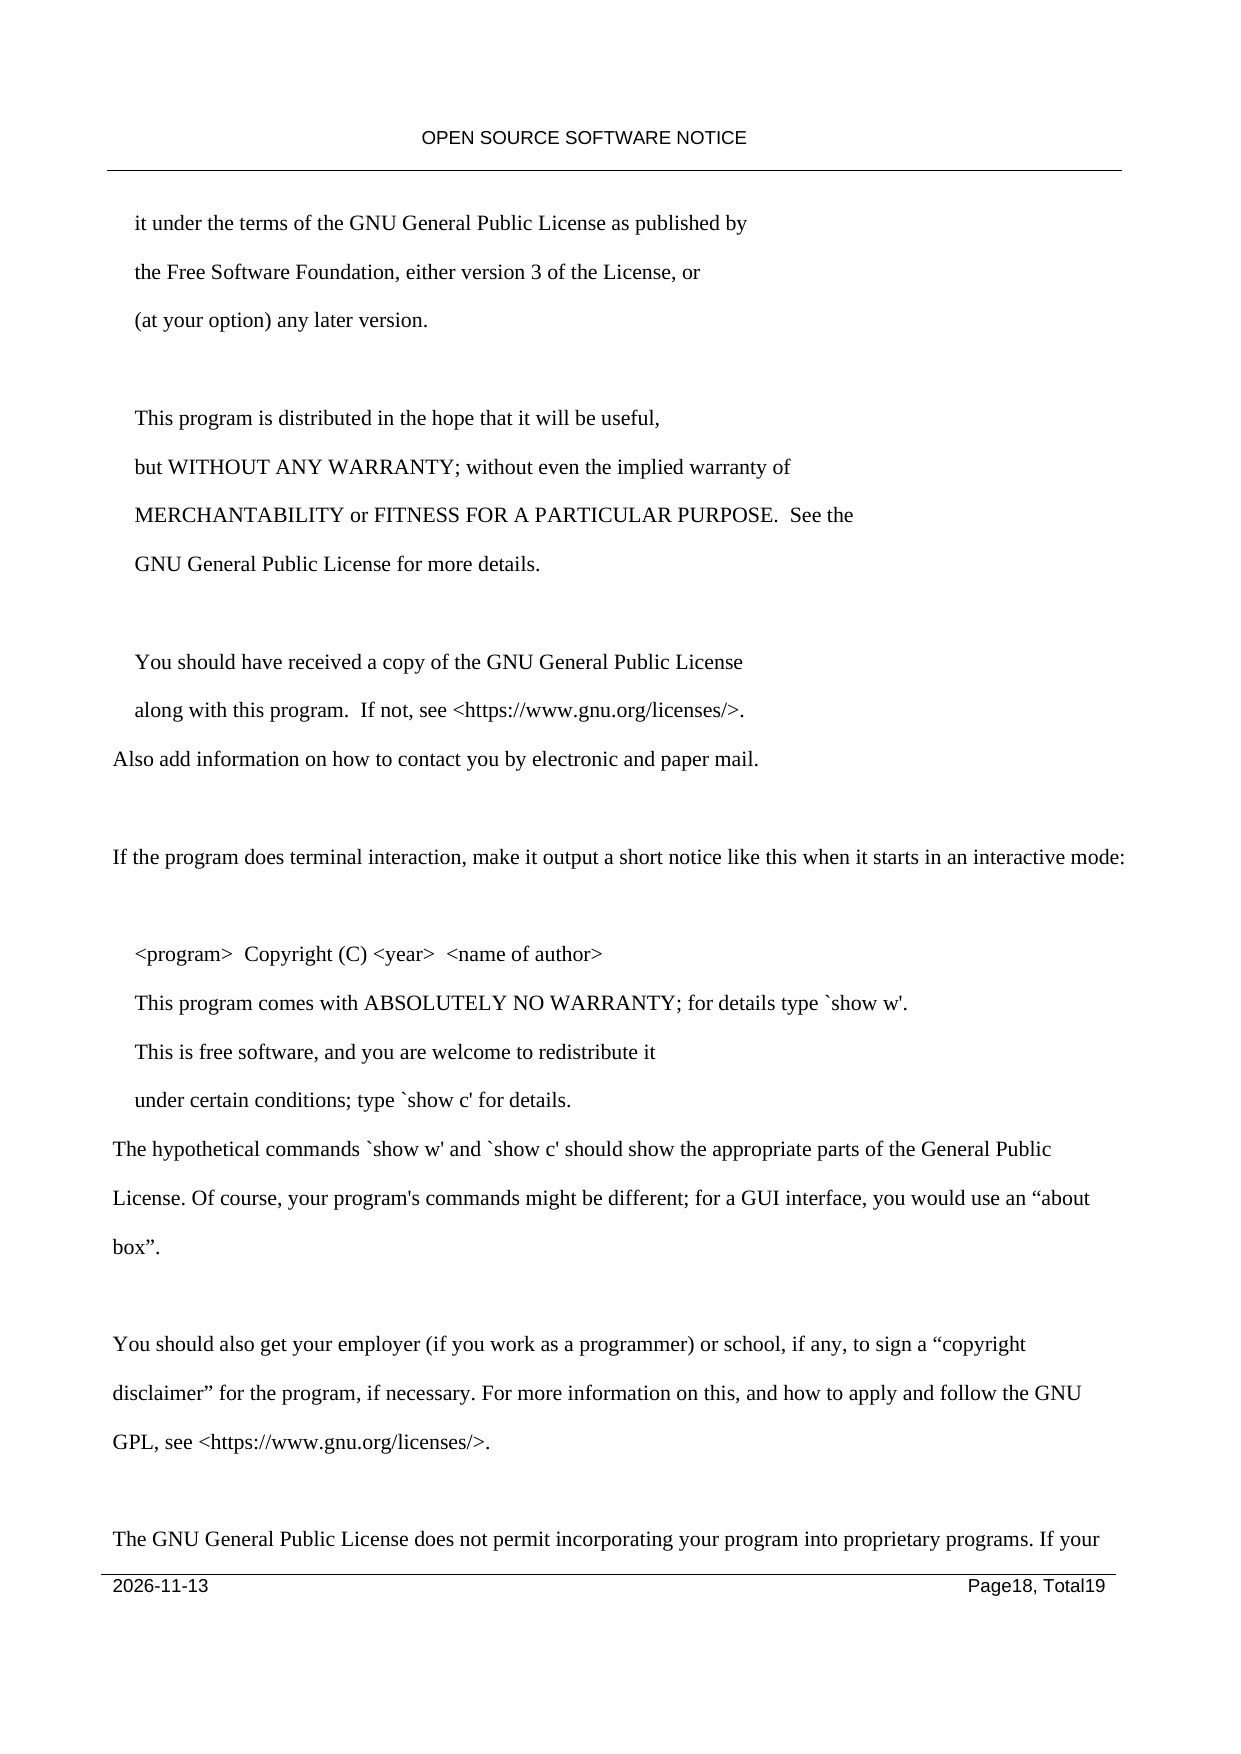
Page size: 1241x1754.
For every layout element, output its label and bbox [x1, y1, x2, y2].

text [112, 206, 1128, 1555]
